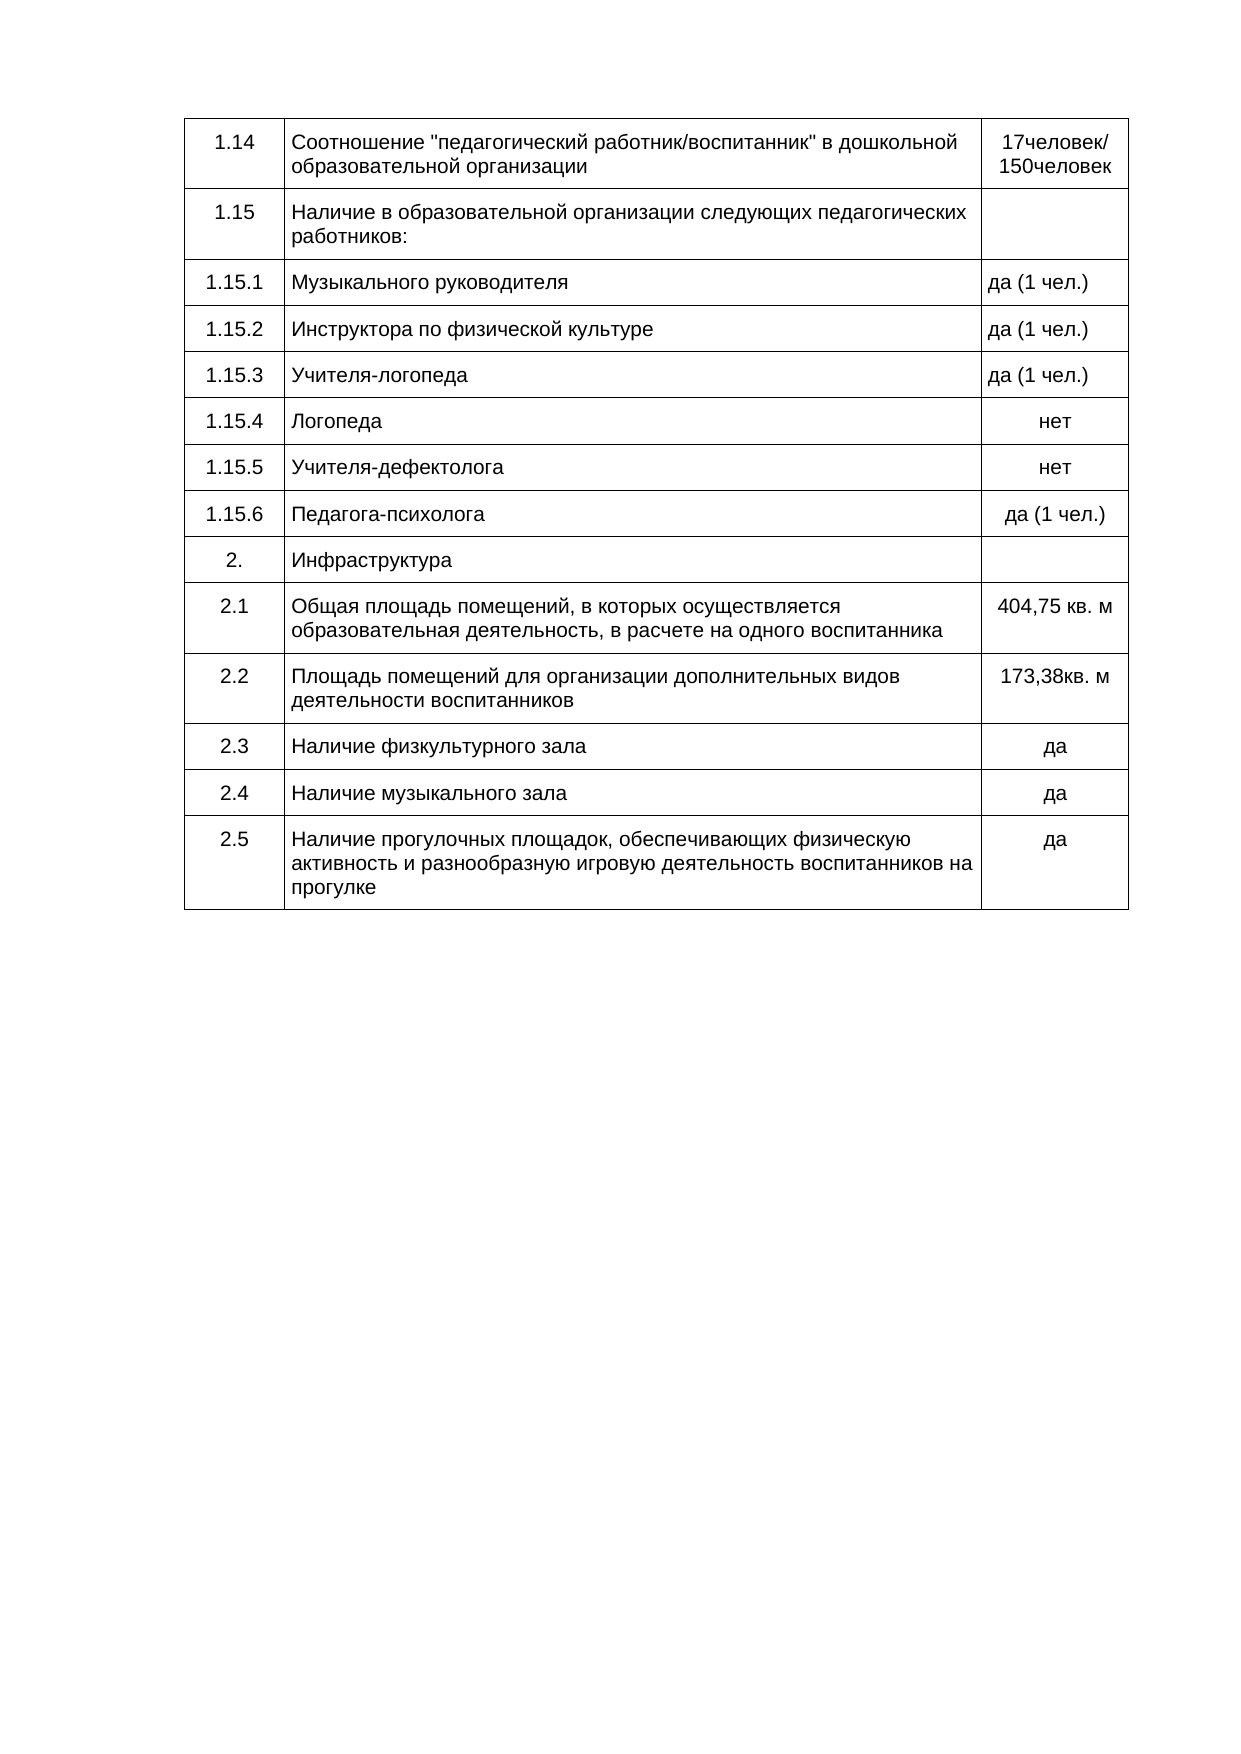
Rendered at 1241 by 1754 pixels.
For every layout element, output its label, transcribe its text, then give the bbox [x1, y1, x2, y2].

table_cell Музыкального руководителя [285, 260, 981, 305]
table_cell Инструктора по физической культуре [285, 306, 981, 351]
table_cell [982, 189, 1128, 258]
table_cell 2.4 [185, 770, 284, 815]
table_cell 2.5 [185, 816, 284, 909]
table_cell да (1 чел.) [982, 352, 1128, 397]
table_cell 1.15.1 [185, 260, 284, 305]
table_cell Учителя-дефектолога [285, 445, 981, 490]
table_cell 1.15.3 [185, 352, 284, 397]
table_cell Наличие музыкального зала [285, 770, 981, 815]
table_cell Наличие физкультурного зала [285, 724, 981, 769]
table_cell 1.14 [185, 119, 284, 188]
table_cell Наличие прогулочных площадок, обеспечивающих физическую активность и разнообразную игровую деятельность воспитанников на прогулке [285, 816, 981, 909]
table_cell 1.15.6 [185, 491, 284, 536]
table_cell да (1 чел.) [982, 260, 1128, 305]
table_cell Логопеда [285, 398, 981, 443]
table_cell да (1 чел.) [982, 306, 1128, 351]
table_cell 2.1 [185, 583, 284, 652]
table_cell 2. [185, 537, 284, 582]
table_cell Педагога-психолога [285, 491, 981, 536]
table_cell 2.3 [185, 724, 284, 769]
table_cell 1.15.4 [185, 398, 284, 443]
table_cell Учителя-логопеда [285, 352, 981, 397]
table_cell да [982, 816, 1128, 909]
table_cell 1.15.2 [185, 306, 284, 351]
table_cell да (1 чел.) [982, 491, 1128, 536]
table_cell да [982, 770, 1128, 815]
table_cell нет [982, 398, 1128, 443]
table_cell 1.15 [185, 189, 284, 258]
table_cell 404,75 кв. м [982, 583, 1128, 652]
table_cell 173,38кв. м [982, 654, 1128, 723]
table_cell нет [982, 445, 1128, 490]
table_cell Наличие в образовательной организации следующих педагогических работников: [285, 189, 981, 258]
table_cell 2.2 [185, 654, 284, 723]
table_cell [982, 537, 1128, 582]
table_cell 17человек/ 150человек [982, 119, 1128, 188]
table_cell Инфраструктура [285, 537, 981, 582]
table_cell Соотношение "педагогический работник/воспитанник" в дошкольной образовательной организации [285, 119, 981, 188]
table_cell Общая площадь помещений, в которых осуществляется образовательная деятельность, в расчете на одного воспитанника [285, 583, 981, 652]
table_cell да [982, 724, 1128, 769]
table_cell 1.15.5 [185, 445, 284, 490]
table_cell Площадь помещений для организации дополнительных видов деятельности воспитанников [285, 654, 981, 723]
